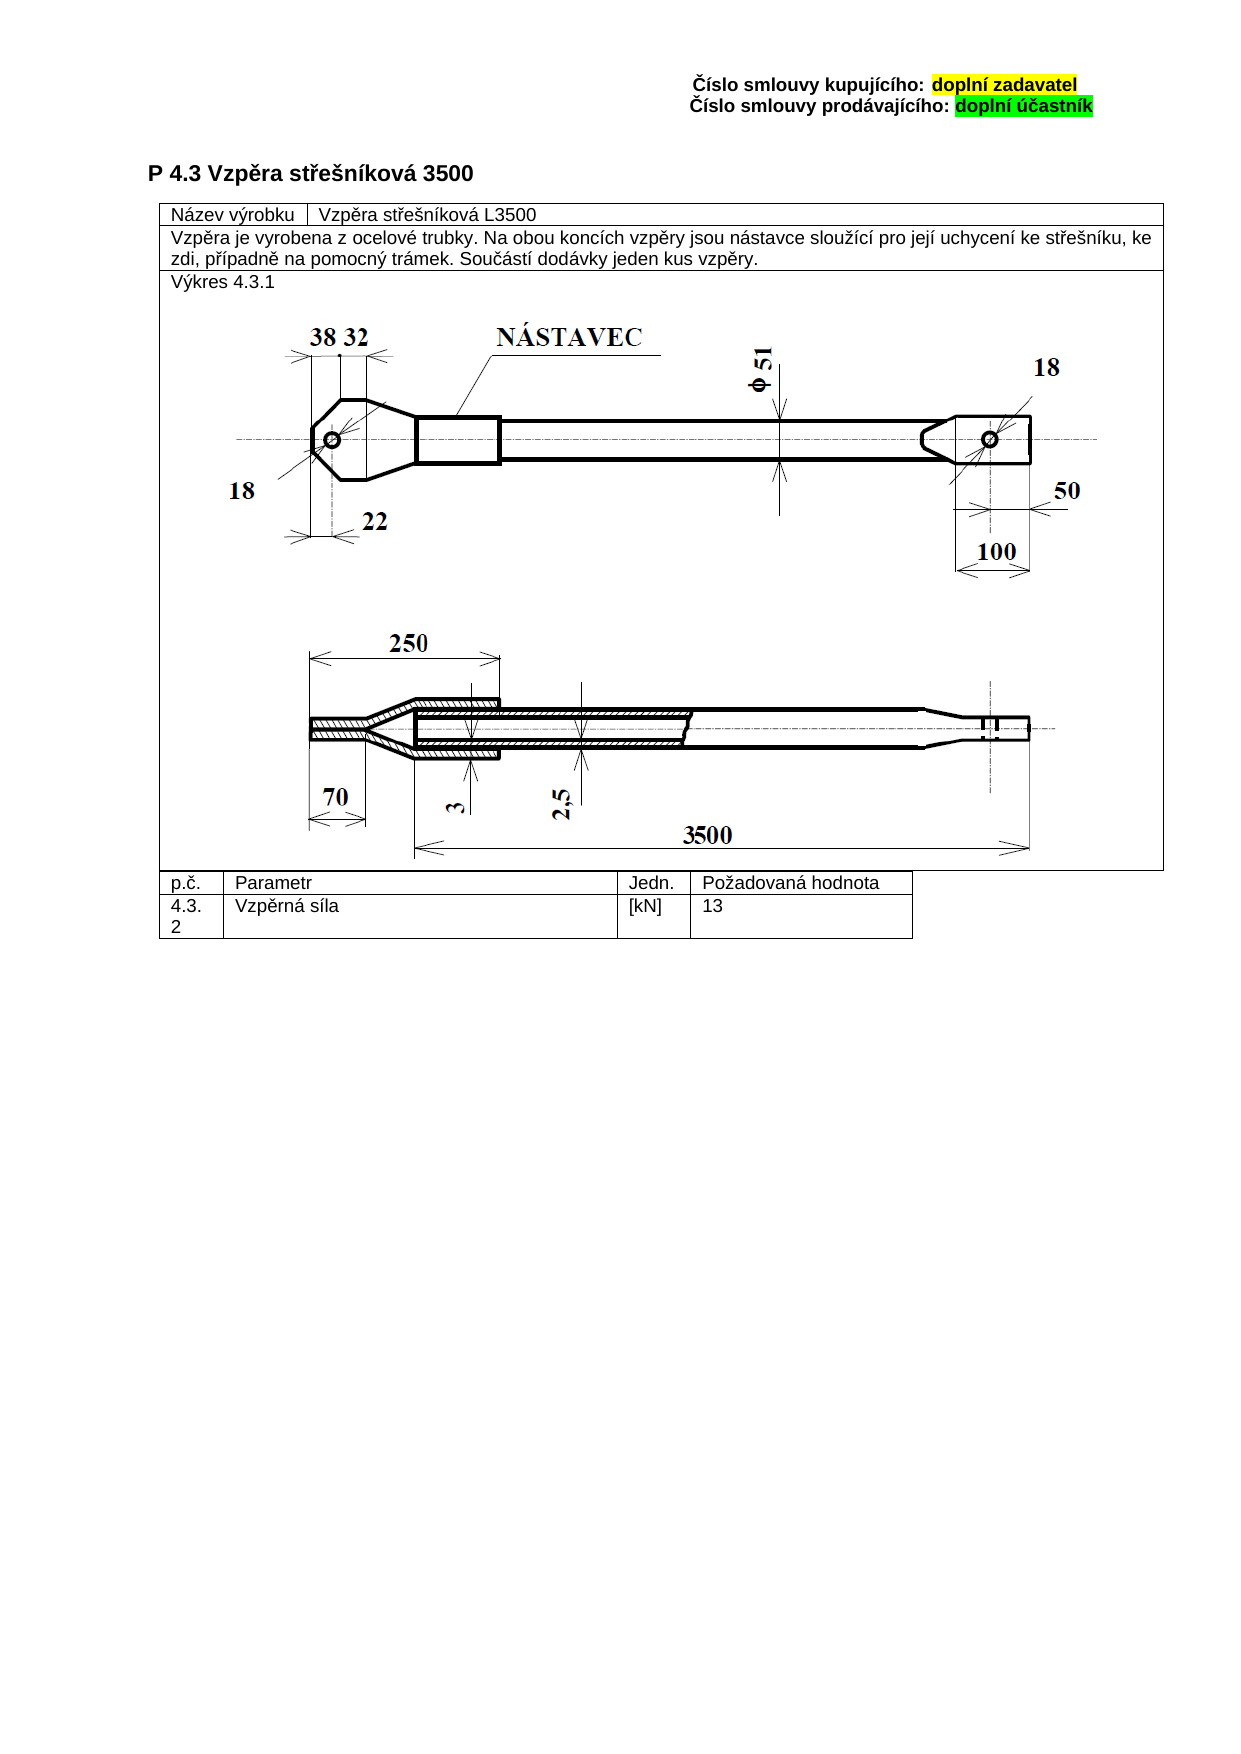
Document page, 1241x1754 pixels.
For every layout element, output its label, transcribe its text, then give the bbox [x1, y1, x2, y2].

table_cell Vzpěrná síla [224, 895, 617, 938]
text P 4.3 Vzpěra střešníková 3500 [148, 160, 1093, 186]
table_header p.č. [160, 872, 223, 893]
table_header Vzpěra střešníková L3500 [308, 204, 1163, 225]
table_header Název výrobku [160, 204, 307, 225]
table_cell Vzpěra je vyrobena z ocelové trubky. Na obou koncích vzpěry jsou nástavce sloužící pro její uchycení ke střešníku, ke zdi, případně na pomocný trámek. Součástí dodávky jeden kus vzpěry. [160, 226, 1163, 269]
table_cell 4.3.2 [160, 895, 223, 938]
table_cell 13 [691, 895, 912, 938]
table_header Parametr [224, 872, 617, 893]
table_header Jedn. [618, 872, 690, 893]
table_cell Výkres 4.3.1 [160, 271, 1163, 870]
picture [226, 292, 1097, 870]
table_header Požadovaná hodnota [691, 872, 912, 893]
table_cell [kN] [618, 895, 690, 938]
